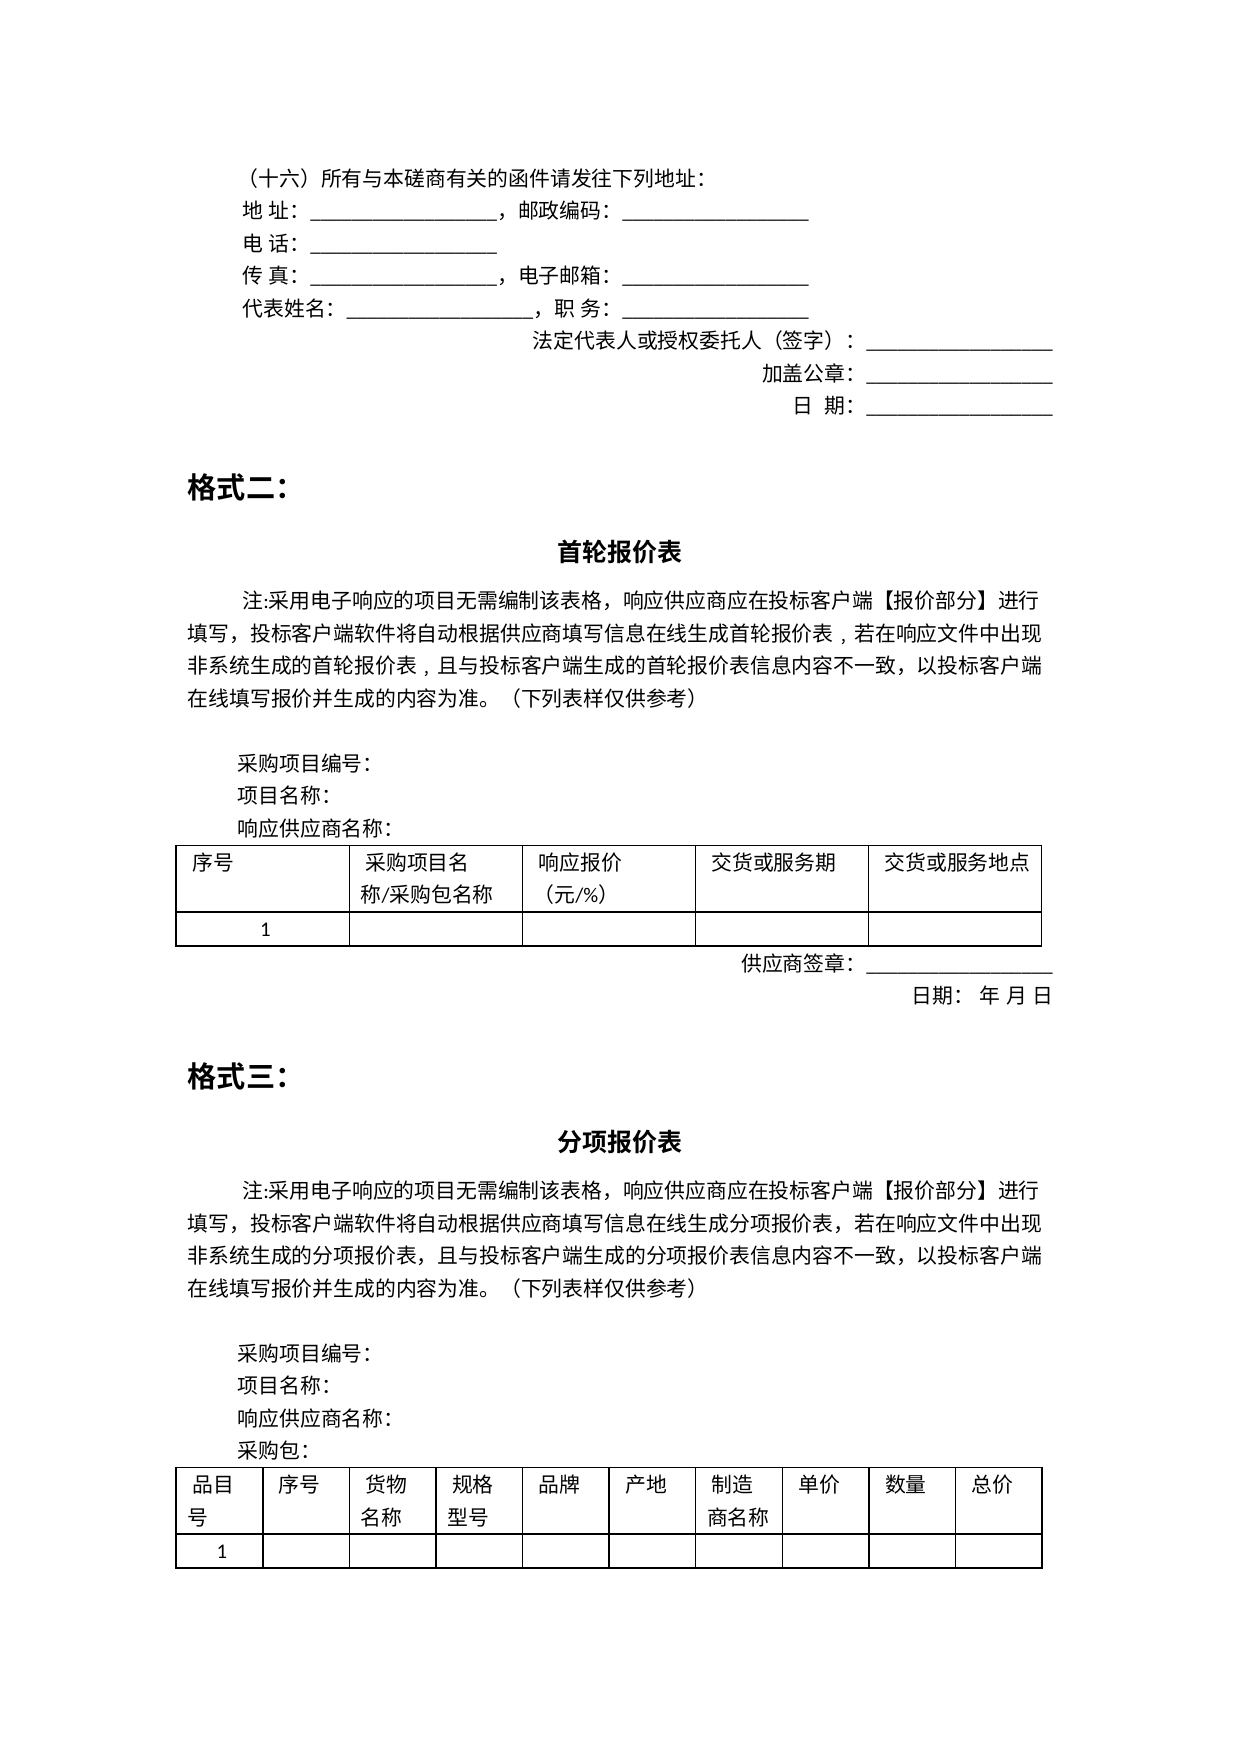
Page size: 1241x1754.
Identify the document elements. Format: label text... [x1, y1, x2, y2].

text 采购项目编号： [187, 747, 1053, 779]
text 加盖公章：__________________ [187, 357, 1053, 389]
text 格式三： [187, 1044, 1053, 1109]
table_header 交货或服务期 [696, 846, 868, 911]
table_cell [437, 1535, 522, 1567]
text 采购项目编号： [187, 1337, 1053, 1369]
table_cell [696, 913, 868, 945]
text 分项报价表 [187, 1109, 1053, 1174]
text 电 话：__________________ [187, 227, 1053, 259]
table_header 响应报价（元/%） [523, 846, 695, 911]
table_cell [523, 913, 695, 945]
text （十六）所有与本磋商有关的函件请发往下列地址： [187, 162, 1053, 194]
table_header 总价 [956, 1468, 1041, 1533]
text 采购包： [187, 1434, 1053, 1467]
table_cell [350, 1535, 435, 1567]
table_cell [696, 1535, 782, 1567]
table_header 数量 [870, 1468, 955, 1533]
text 注:采用电子响应的项目无需编制该表格，响应供应商应在投标客户端【报价部分】进行填写，投标客户端软件将自动根据供应商填写信息在线生成首轮报价表﹐若在响应文件中出现非系统生成的首轮报价表﹐且与投标客户端生成的首轮报价表信息内容不一致，以投标客户端在线填写报价并生成的内容为准。（下列表样仅供参考） [187, 584, 1053, 747]
table_cell [869, 913, 1041, 945]
table_cell 1 [177, 913, 349, 945]
table_cell [264, 1535, 349, 1567]
table_header 采购项目名称/采购包名称 [350, 846, 522, 911]
table_header 货物名称 [350, 1468, 435, 1533]
table_cell [610, 1535, 695, 1567]
text 日 期：__________________ [187, 389, 1053, 422]
table_header 规格型号 [437, 1468, 522, 1533]
table_header 序号 [177, 846, 349, 911]
text 项目名称： [187, 1369, 1053, 1402]
table_cell [783, 1535, 868, 1567]
text 首轮报价表 [187, 519, 1053, 584]
table_cell 1 [177, 1535, 262, 1567]
table_header 单价 [783, 1468, 868, 1533]
table_header 序号 [264, 1468, 349, 1533]
text 响应供应商名称： [187, 1402, 1053, 1434]
table_cell [523, 1535, 608, 1567]
text 地 址：__________________，邮政编码：__________________ [187, 194, 1053, 227]
text 供应商签章：__________________ [187, 947, 1053, 979]
text 注:采用电子响应的项目无需编制该表格，响应供应商应在投标客户端【报价部分】进行填写，投标客户端软件将自动根据供应商填写信息在线生成分项报价表，若在响应文件中出现非系统生成的分项报价表，且与投标客户端生成的分项报价表信息内容不一致，以投标客户端在线填写报价并生成的内容为准。（下列表样仅供参考） [187, 1174, 1053, 1337]
table_header 制造商名称 [696, 1468, 782, 1533]
text 传 真：__________________，电子邮箱：__________________ [187, 259, 1053, 292]
table_header 产地 [610, 1468, 695, 1533]
text 日期： 年 月 日 [187, 979, 1053, 1012]
table_cell [870, 1535, 955, 1567]
table_header 品目号 [177, 1468, 262, 1533]
text 项目名称： [187, 779, 1053, 812]
text 代表姓名：__________________，职 务：__________________ [187, 292, 1053, 324]
text 格式二： [187, 454, 1053, 519]
table_header 品牌 [523, 1468, 608, 1533]
table_cell [350, 913, 522, 945]
text 响应供应商名称： [187, 812, 1053, 844]
table_header 交货或服务地点 [869, 846, 1041, 911]
text 法定代表人或授权委托人（签字）：__________________ [187, 324, 1053, 357]
table_cell [956, 1535, 1041, 1567]
